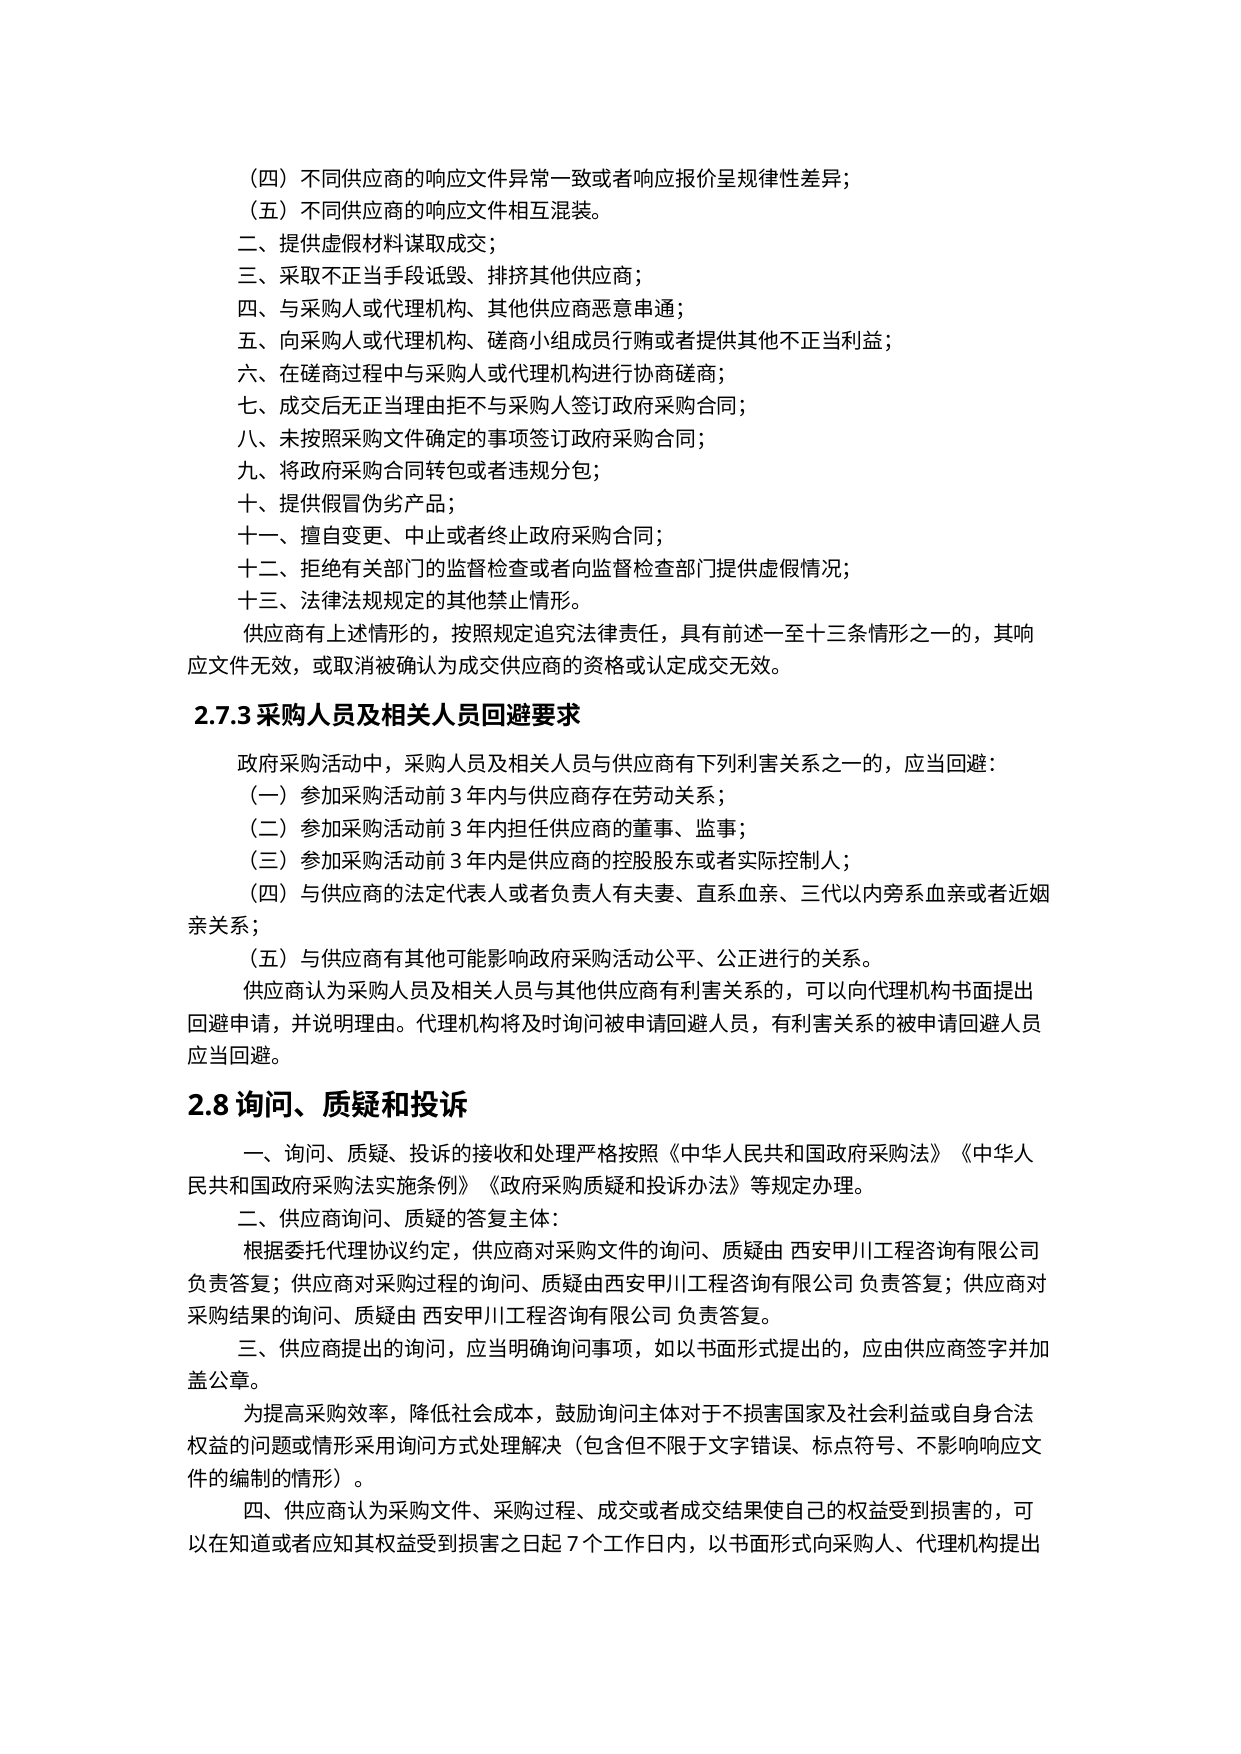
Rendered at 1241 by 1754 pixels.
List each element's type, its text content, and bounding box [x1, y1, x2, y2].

text 根据委托代理协议约定，供应商对采购文件的询问、质疑由 西安甲川工程咨询有限公司 负责答复；供应商对采购过程的询问、质疑由西安甲川工程咨询有限公司 负责答复；供应商对采购结果的询问、质疑由 西安甲川工程咨询有限公司 负责答复。 [187, 1234, 1053, 1332]
text （四）与供应商的法定代表人或者负责人有夫妻、直系血亲、三代以内旁系血亲或者近姻亲关系； [187, 877, 1053, 942]
text （二）参加采购活动前3年内担任供应商的董事、监事； [187, 812, 1053, 844]
text 九、将政府采购合同转包或者违规分包； [187, 454, 1053, 487]
text 二、供应商询问、质疑的答复主体： [187, 1202, 1053, 1234]
text 供应商有上述情形的，按照规定追究法律责任，具有前述一至十三条情形之一的，其响应文件无效，或取消被确认为成交供应商的资格或认定成交无效。 [187, 617, 1053, 682]
text 三、采取不正当手段诋毁、排挤其他供应商； [187, 259, 1053, 292]
text （五）与供应商有其他可能影响政府采购活动公平、公正进行的关系。 [187, 942, 1053, 974]
text 一、询问、质疑、投诉的接收和处理严格按照《中华人民共和国政府采购法》《中华人民共和国政府采购法实施条例》《政府采购质疑和投诉办法》等规定办理。 [187, 1137, 1053, 1202]
text 供应商认为采购人员及相关人员与其他供应商有利害关系的，可以向代理机构书面提出回避申请，并说明理由。代理机构将及时询问被申请回避人员，有利害关系的被申请回避人员应当回避。 [187, 974, 1053, 1072]
text 政府采购活动中，采购人员及相关人员与供应商有下列利害关系之一的，应当回避： [187, 747, 1053, 779]
text （四）不同供应商的响应文件异常一致或者响应报价呈规律性差异； [187, 162, 1053, 194]
text 二、提供虚假材料谋取成交； [187, 227, 1053, 259]
text 为提高采购效率，降低社会成本，鼓励询问主体对于不损害国家及社会利益或自身合法权益的问题或情形采用询问方式处理解决（包含但不限于文字错误、标点符号、不影响响应文件的编制的情形）。 [187, 1397, 1053, 1494]
text 三、供应商提出的询问，应当明确询问事项，如以书面形式提出的，应由供应商签字并加盖公章。 [187, 1332, 1053, 1397]
text 十一、擅自变更、中止或者终止政府采购合同； [187, 519, 1053, 552]
text 七、成交后无正当理由拒不与采购人签订政府采购合同； [187, 389, 1053, 422]
text 四、与采购人或代理机构、其他供应商恶意串通； [187, 292, 1053, 324]
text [187, 1494, 1053, 1559]
text 五、向采购人或代理机构、磋商小组成员行贿或者提供其他不正当利益； [187, 324, 1053, 357]
text 八、未按照采购文件确定的事项签订政府采购合同； [187, 422, 1053, 454]
text （三）参加采购活动前3年内是供应商的控股股东或者实际控制人； [187, 844, 1053, 877]
text 2.8询问、质疑和投诉 [187, 1072, 1053, 1137]
text 六、在磋商过程中与采购人或代理机构进行协商磋商； [187, 357, 1053, 389]
text 十三、法律法规规定的其他禁止情形。 [187, 584, 1053, 617]
text 十二、拒绝有关部门的监督检查或者向监督检查部门提供虚假情况； [187, 552, 1053, 584]
text （一）参加采购活动前3年内与供应商存在劳动关系； [187, 779, 1053, 812]
text （五）不同供应商的响应文件相互混装。 [187, 194, 1053, 227]
text 2.7.3采购人员及相关人员回避要求 [187, 682, 1053, 747]
text 十、提供假冒伪劣产品； [187, 487, 1053, 519]
